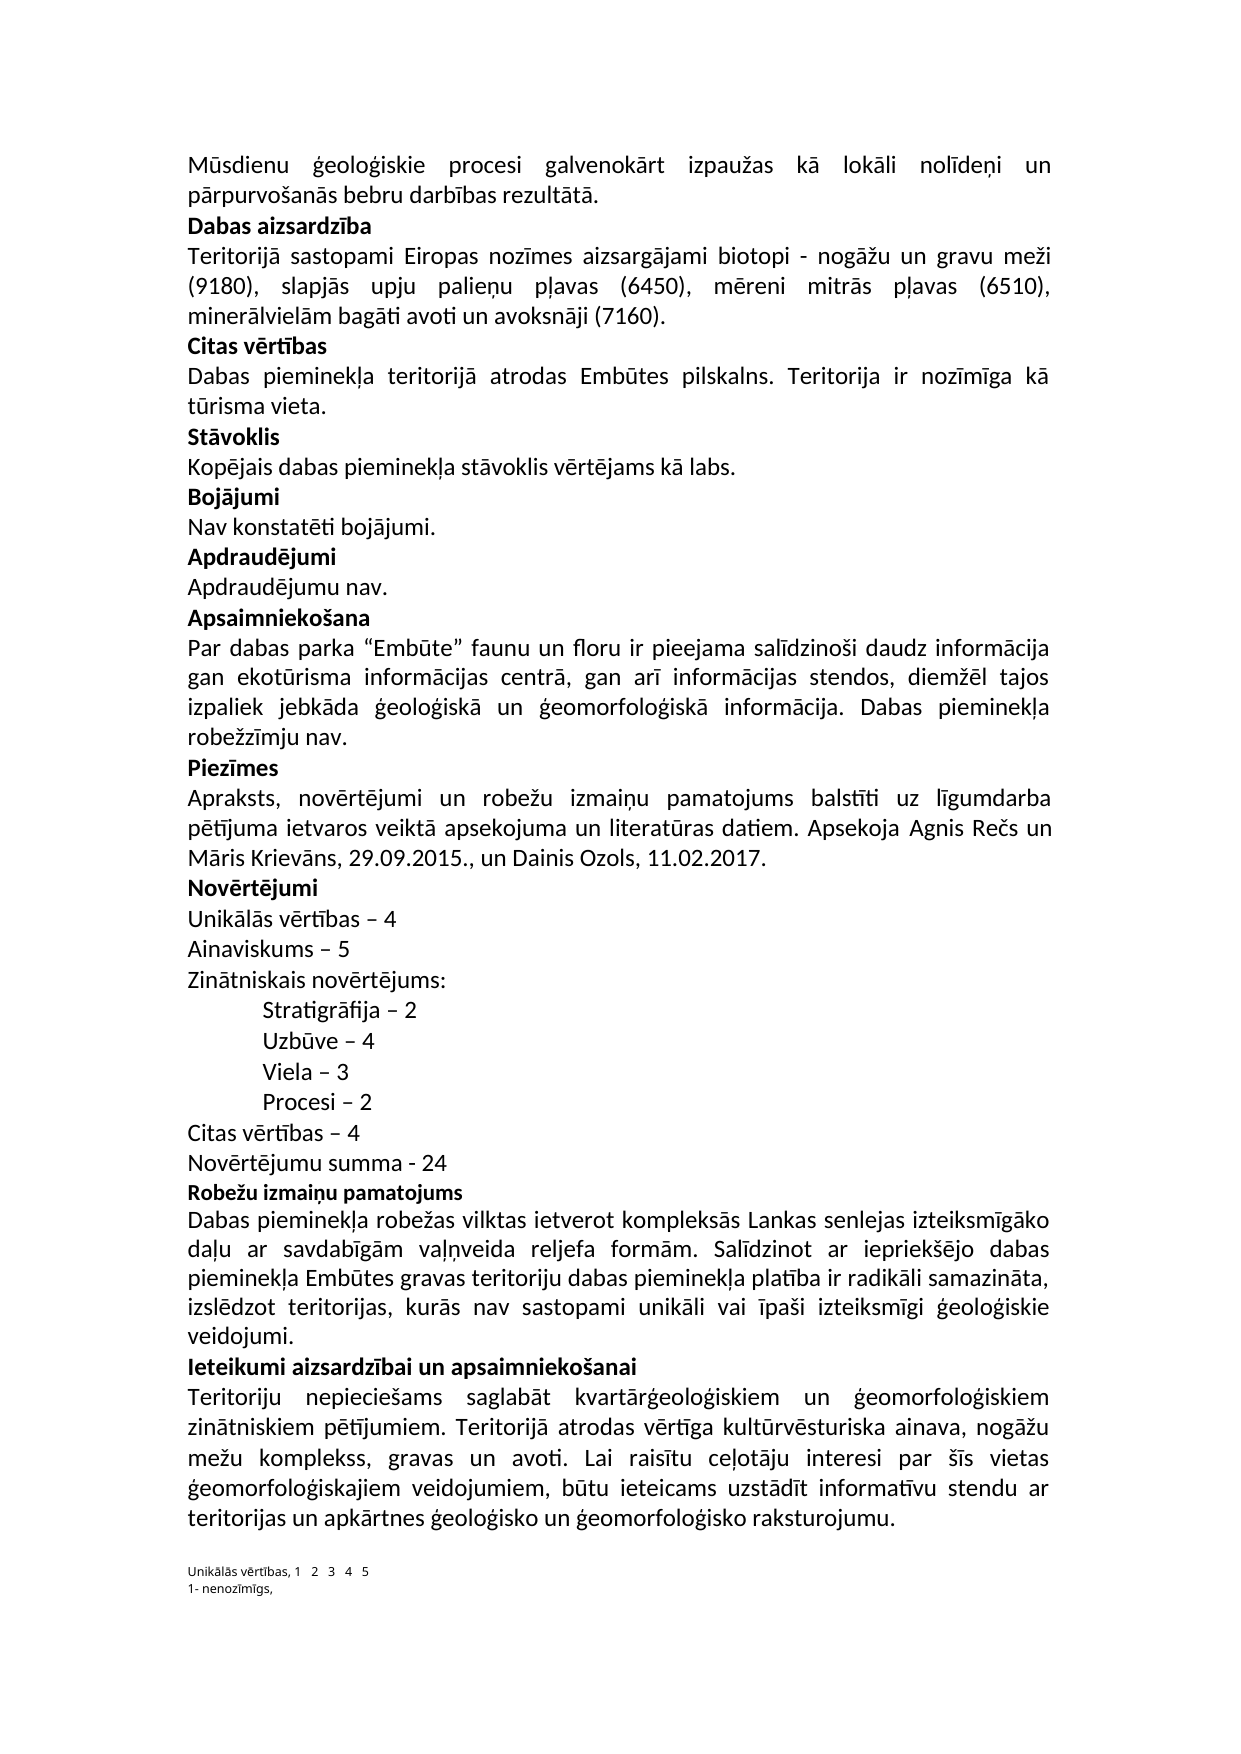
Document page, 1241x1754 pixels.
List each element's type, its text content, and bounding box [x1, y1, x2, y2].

text Viela – 3 [187, 1056, 1053, 1086]
text Zinātniskais novērtējums: [187, 964, 1053, 994]
text Uzbūve – 4 [187, 1025, 1053, 1056]
text Apdraudējumu nav. [187, 572, 1053, 602]
text Robežu izmaiņu pamatojums [187, 1178, 1053, 1206]
text Par dabas parka “Embūte” faunu un floru ir pieejama salīdzinoši daudz informācija gan ekotūrisma informācijas centrā, gan arī informācijas stendos, diemžēl tajos izpaliek jebkāda ģeoloģiskā un ģeomorfoloģiskā informācija. Dabas pieminekļa robežzīmju nav. [187, 632, 1051, 752]
text Procesi – 2 [187, 1086, 1053, 1117]
text Nav konstatēti bojājumi. [187, 511, 1053, 541]
text Kopējais dabas pieminekļa stāvoklis vērtējams kā labs. [187, 451, 1053, 481]
text Apdraudējumi [187, 541, 1053, 572]
text Stratigrāfija – 2 [187, 994, 1053, 1025]
text Mūsdienu ģeoloģiskie procesi galvenokārt izpaužas kā lokāli nolīdeņi un pārpurvošanās bebru darbības rezultātā. [187, 150, 1053, 210]
text Teritoriju nepieciešams saglabāt kvartārģeoloģiskiem un ģeomorfoloģiskiem zinātniskiem pētījumiem. Teritorijā atrodas vērtīga kultūrvēsturiska ainava, nogāžu mežu komplekss, gravas un avoti. Lai raisītu ceļotāju interesi par šīs vietas ģeomorfoloģiskajiem veidojumiem, būtu ieteicams uzstādīt informatīvu stendu ar teritorijas un apkārtnes ģeoloģisko un ģeomorfoloģisko raksturojumu. [187, 1381, 1051, 1533]
text Teritorijā sastopami Eiropas nozīmes aizsargājami biotopi - nogāžu un gravu meži (9180), slapjās upju palieņu pļavas (6450), mēreni mitrās pļavas (6510), minerālvielām bagāti avoti un avoksnāji (7160). [187, 240, 1053, 330]
text Unikālās vērtības – 4 [187, 903, 1053, 933]
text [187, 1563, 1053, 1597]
text Novērtējumi [187, 872, 1053, 903]
text Citas vērtības – 4 [187, 1117, 1053, 1147]
text Bojājumi [187, 481, 1053, 511]
text Ainaviskums – 5 [187, 933, 1053, 964]
text Dabas pieminekļa robežas vilktas ietverot kompleksās Lankas senlejas izteiksmīgāko daļu ar savdabīgām vaļņveida reljefa formām. Salīdzinot ar iepriekšējo dabas pieminekļa Embūtes gravas teritoriju dabas pieminekļa platība ir radikāli samazināta, izslēdzot teritorijas, kurās nav sastopami unikāli vai īpaši izteiksmīgi ģeoloģiskie veidojumi. [187, 1206, 1051, 1351]
text Ieteikumi aizsardzībai un apsaimniekošanai [187, 1351, 1053, 1381]
text Dabas aizsardzība [187, 210, 1053, 240]
text Apraksts, novērtējumi un robežu izmaiņu pamatojums balstīti uz līgumdarba pētījuma ietvaros veiktā apsekojuma un literatūras datiem. Apsekoja Agnis Rečs un Māris Krievāns, 29.09.2015., un Dainis Ozols, 11.02.2017. [187, 783, 1053, 872]
text Stāvoklis [187, 421, 1053, 451]
text Citas vērtības [187, 330, 1053, 361]
text Apsaimniekošana [187, 602, 1053, 632]
text Novērtējumu summa - 24 [187, 1147, 1053, 1178]
text Piezīmes [187, 752, 1053, 783]
text Dabas pieminekļa teritorijā atrodas Embūtes pilskalns. Teritorija ir nozīmīga kā tūrisma vieta. [187, 361, 1051, 421]
